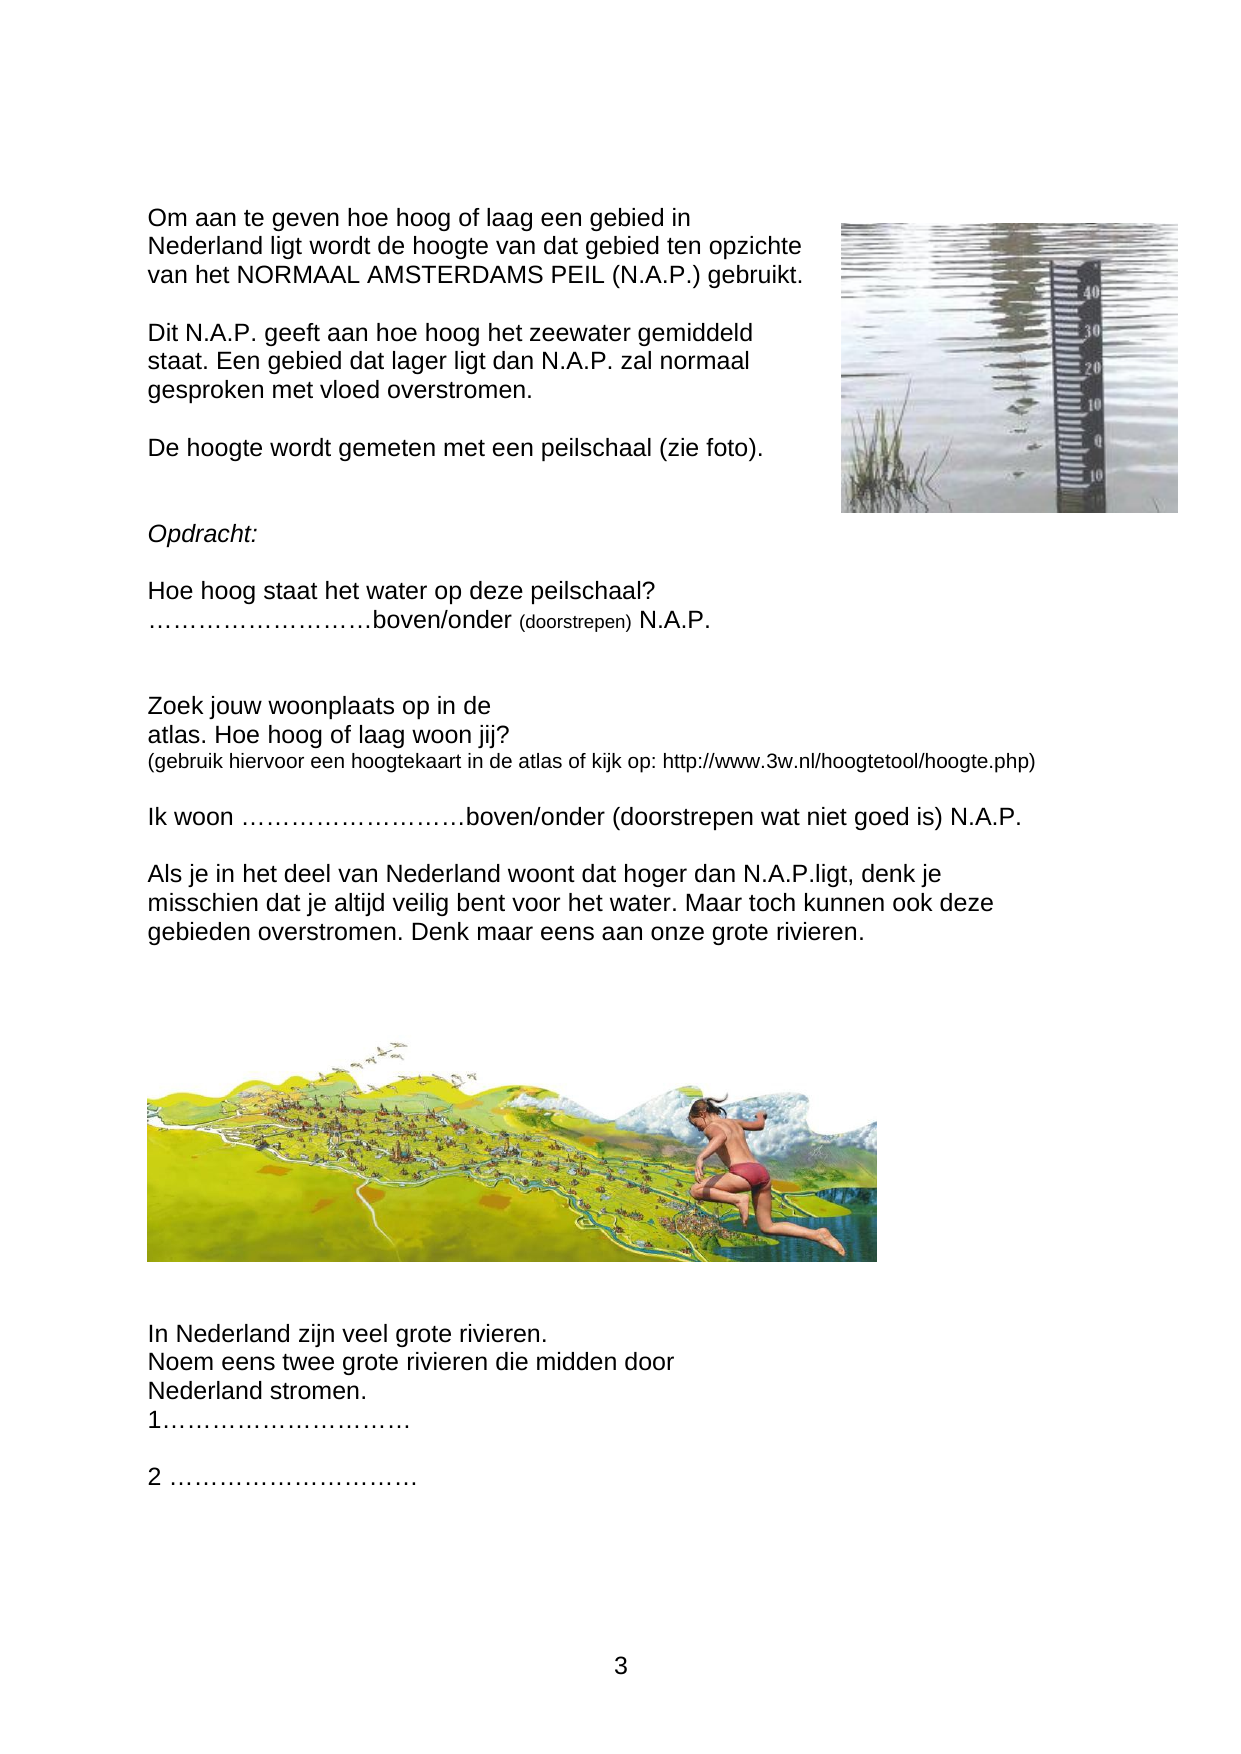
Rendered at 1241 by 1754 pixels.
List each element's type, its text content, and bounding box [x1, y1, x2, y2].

picture [841, 223, 1178, 433]
text Zoek jouw woonplaats op in de atlas. Hoe hoog of laag woon jij? [147, 691, 557, 749]
picture [147, 999, 877, 1262]
text In Nederland zijn veel grote rivieren. [147, 1318, 1188, 1347]
text Om aan te geven hoe hoog of laag een gebied in Nederland ligt wordt de hoogte van dat gebied ten opzichte van het NORMAAL AMSTERDAMS PEIL (N.A.P.) gebruikt. [147, 203, 812, 289]
text Hoe hoog staat het water op deze peilschaal? [147, 576, 1188, 605]
text Als je in het deel van Nederland woont dat hoger dan N.A.P.ligt, denk je misschien dat je altijd veilig bent voor het water. Maar toch kunnen ook deze gebieden overstromen. Denk maar eens aan onze grote rivieren. [147, 859, 1059, 945]
text ………………………boven/onder (doorstrepen) N.A.P. [147, 605, 1188, 634]
text 2 ………………………… [147, 1462, 1188, 1491]
text Ik woon ………………………boven/onder (doorstrepen wat niet goed is) N.A.P. [147, 802, 1188, 830]
picture [841, 461, 1178, 513]
text Noem eens twee grote rivieren die midden door Nederland stromen. [147, 1347, 797, 1405]
text (gebruik hiervoor een hoogtekaart in de atlas of kijk op: http://www.3w.nl/hoogtetool/hoogte.php) [147, 749, 1188, 773]
text De hoogte wordt gemeten met een peilschaal (zie foto). [147, 433, 1188, 461]
text Dit N.A.P. geeft aan hoe hoog het zeewater gemiddeld staat. Een gebied dat lager ligt dan N.A.P. zal normaal gesproken met vloed overstromen. [147, 318, 820, 404]
text Opdracht: [147, 519, 1188, 547]
text 1………………………… [147, 1405, 1188, 1433]
